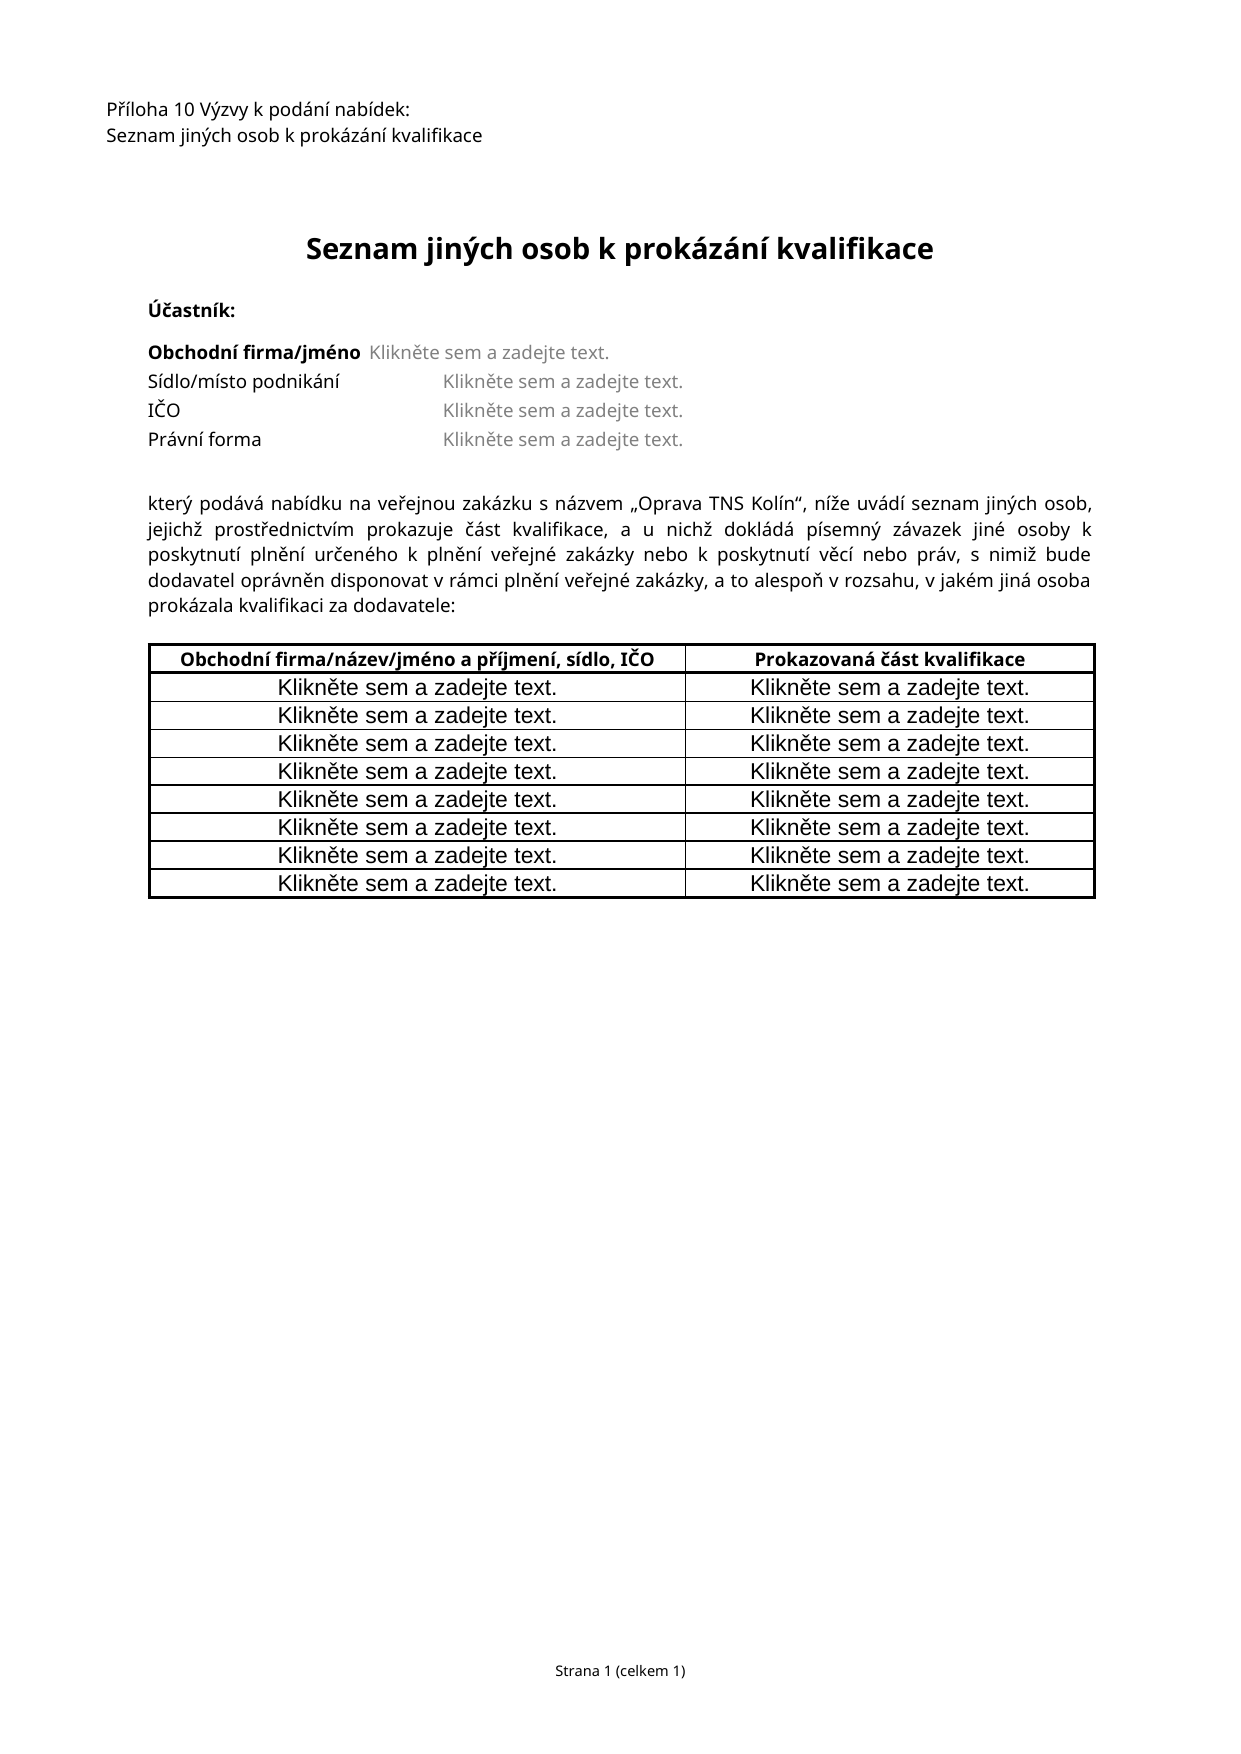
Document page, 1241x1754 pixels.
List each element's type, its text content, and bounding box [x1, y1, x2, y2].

text Obchodní firma/jméno [148, 336, 1093, 365]
text Právní forma [148, 423, 1093, 452]
table_header Obchodní firma/název/jméno a příjmení, sídlo, IČO [151, 646, 685, 671]
title Seznam jiných osob k prokázání kvalifikace [148, 228, 1093, 268]
text který podává nabídku na veřejnou zakázku s názvem „Oprava TNS Kolín“, níže uvádí seznam jiných osob, jejichž prostřednictvím prokazuje část kvalifikace, a u nichž dokládá písemný závazek jiné osoby k poskytnutí plnění určeného k plnění veřejné zakázky nebo k poskytnutí věcí nebo práv, s nimiž bude dodavatel oprávněn disponovat v rámci plnění veřejné zakázky, a to alespoň v rozsahu, v jakém jiná osoba prokázala kvalifikaci za dodavatele: [148, 490, 1093, 618]
text IČO [148, 394, 1093, 423]
text Účastník: [148, 293, 1093, 324]
text Sídlo/místo podnikání [148, 365, 1093, 394]
table_header Prokazovaná část kvalifikace [686, 646, 1093, 671]
